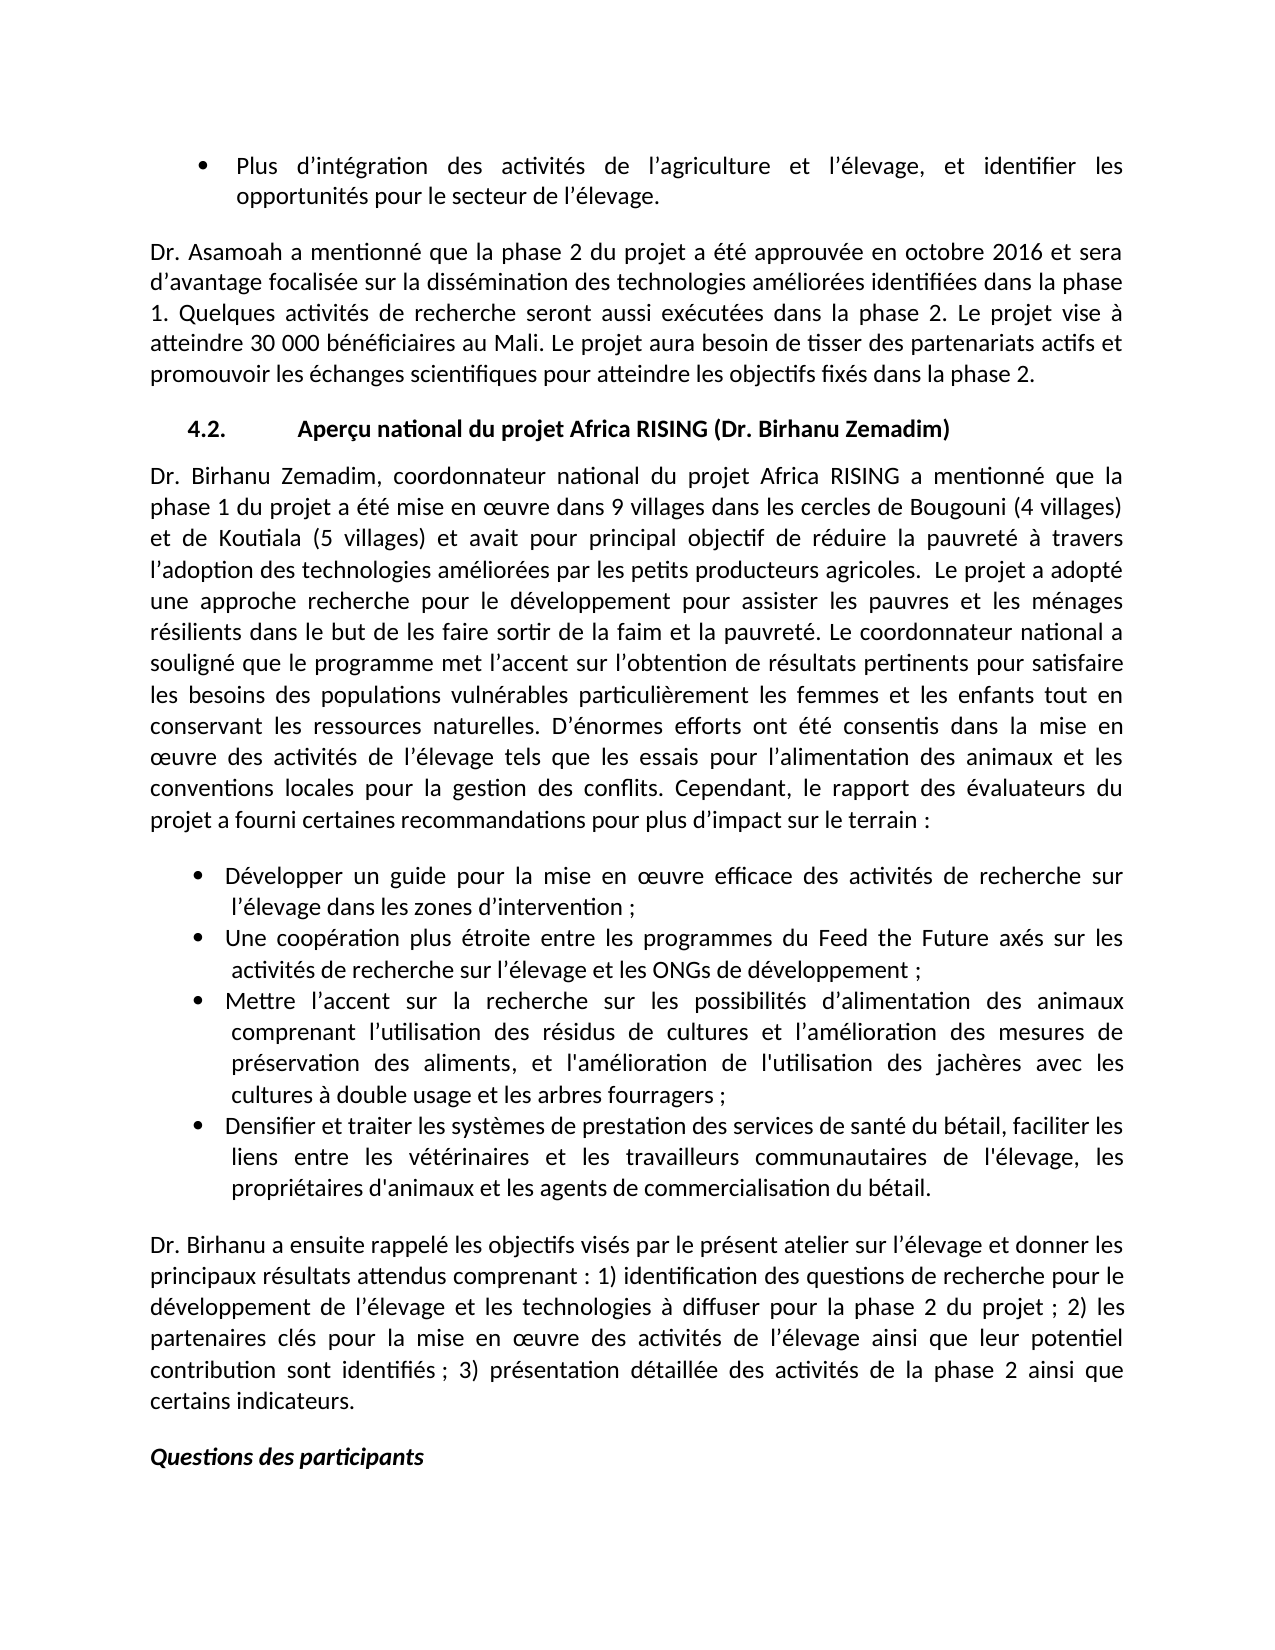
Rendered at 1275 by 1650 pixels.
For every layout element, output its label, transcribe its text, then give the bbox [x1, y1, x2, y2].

text Dr. Birhanu Zemadim, coordonnateur national du projet Africa RISING a mentionné que la phase 1 du projet a été mise en œuvre dans 9 villages dans les cercles de Bougouni (4 villages) et de Koutiala (5 villages) et avait pour principal objectif de réduire la pauvreté à travers l’adoption des technologies améliorées par les petits producteurs agricoles. Le projet a adopté une approche recherche pour le développement pour assister les pauvres et les ménages résilients dans le but de les faire sortir de la faim et la pauvreté. Le coordonnateur national a souligné que le programme met l’accent sur l’obtention de résultats pertinents pour satisfaire les besoins des populations vulnérables particulièrement les femmes et les enfants tout en conservant les ressources naturelles. D’énormes efforts ont été consentis dans la mise en œuvre des activités de l’élevage tels que les essais pour l’alimentation des animaux et les conventions locales pour la gestion des conflits. Cependant, le rapport des évaluateurs du projet a fourni certaines recommandations pour plus d’impact sur le terrain : [150, 459, 1125, 834]
list Aperçu national du projet Africa RISING (Dr. Birhanu Zemadim) [187, 414, 1125, 444]
list Plus d’intégration des activités de l’agriculture et l’élevage, et identifier les opportunités pour le secteur de l’élevage. [199, 150, 1125, 211]
list Développer un guide pour la mise en œuvre efficace des activités de recherche sur l’élevage dans les zones d’intervention ; [194, 859, 1125, 922]
list Une coopération plus étroite entre les programmes du Feed the Future axés sur les activités de recherche sur l’élevage et les ONGs de développement ; [194, 922, 1125, 984]
text Questions des participants [150, 1441, 1125, 1471]
list Mettre l’accent sur la recherche sur les possibilités d’alimentation des animaux comprenant l’utilisation des résidus de cultures et l’amélioration des mesures de préservation des aliments, et l'amélioration de l'utilisation des jachères avec les cultures à double usage et les arbres fourragers ; [194, 984, 1125, 1109]
list Densifier et traiter les systèmes de prestation des services de santé du bétail, faciliter les liens entre les vétérinaires et les travailleurs communautaires de l'élevage, les propriétaires d'animaux et les agents de commercialisation du bétail. [194, 1109, 1125, 1203]
text Dr. Asamoah a mentionné que la phase 2 du projet a été approuvée en octobre 2016 et sera d’avantage focalisée sur la dissémination des technologies améliorées identifiées dans la phase 1. Quelques activités de recherche seront aussi exécutées dans la phase 2. Le projet vise à atteindre 30 000 bénéficiaires au Mali. Le projet aura besoin de tisser des partenariats actifs et promouvoir les échanges scientifiques pour atteindre les objectifs fixés dans la phase 2. [150, 236, 1125, 389]
text Dr. Birhanu a ensuite rappelé les objectifs visés par le présent atelier sur l’élevage et donner les principaux résultats attendus comprenant : 1) identification des questions de recherche pour le développement de l’élevage et les technologies à diffuser pour la phase 2 du projet ; 2) les partenaires clés pour la mise en œuvre des activités de l’élevage ainsi que leur potentiel contribution sont identifiés ; 3) présentation détaillée des activités de la phase 2 ainsi que certains indicateurs. [150, 1228, 1125, 1416]
